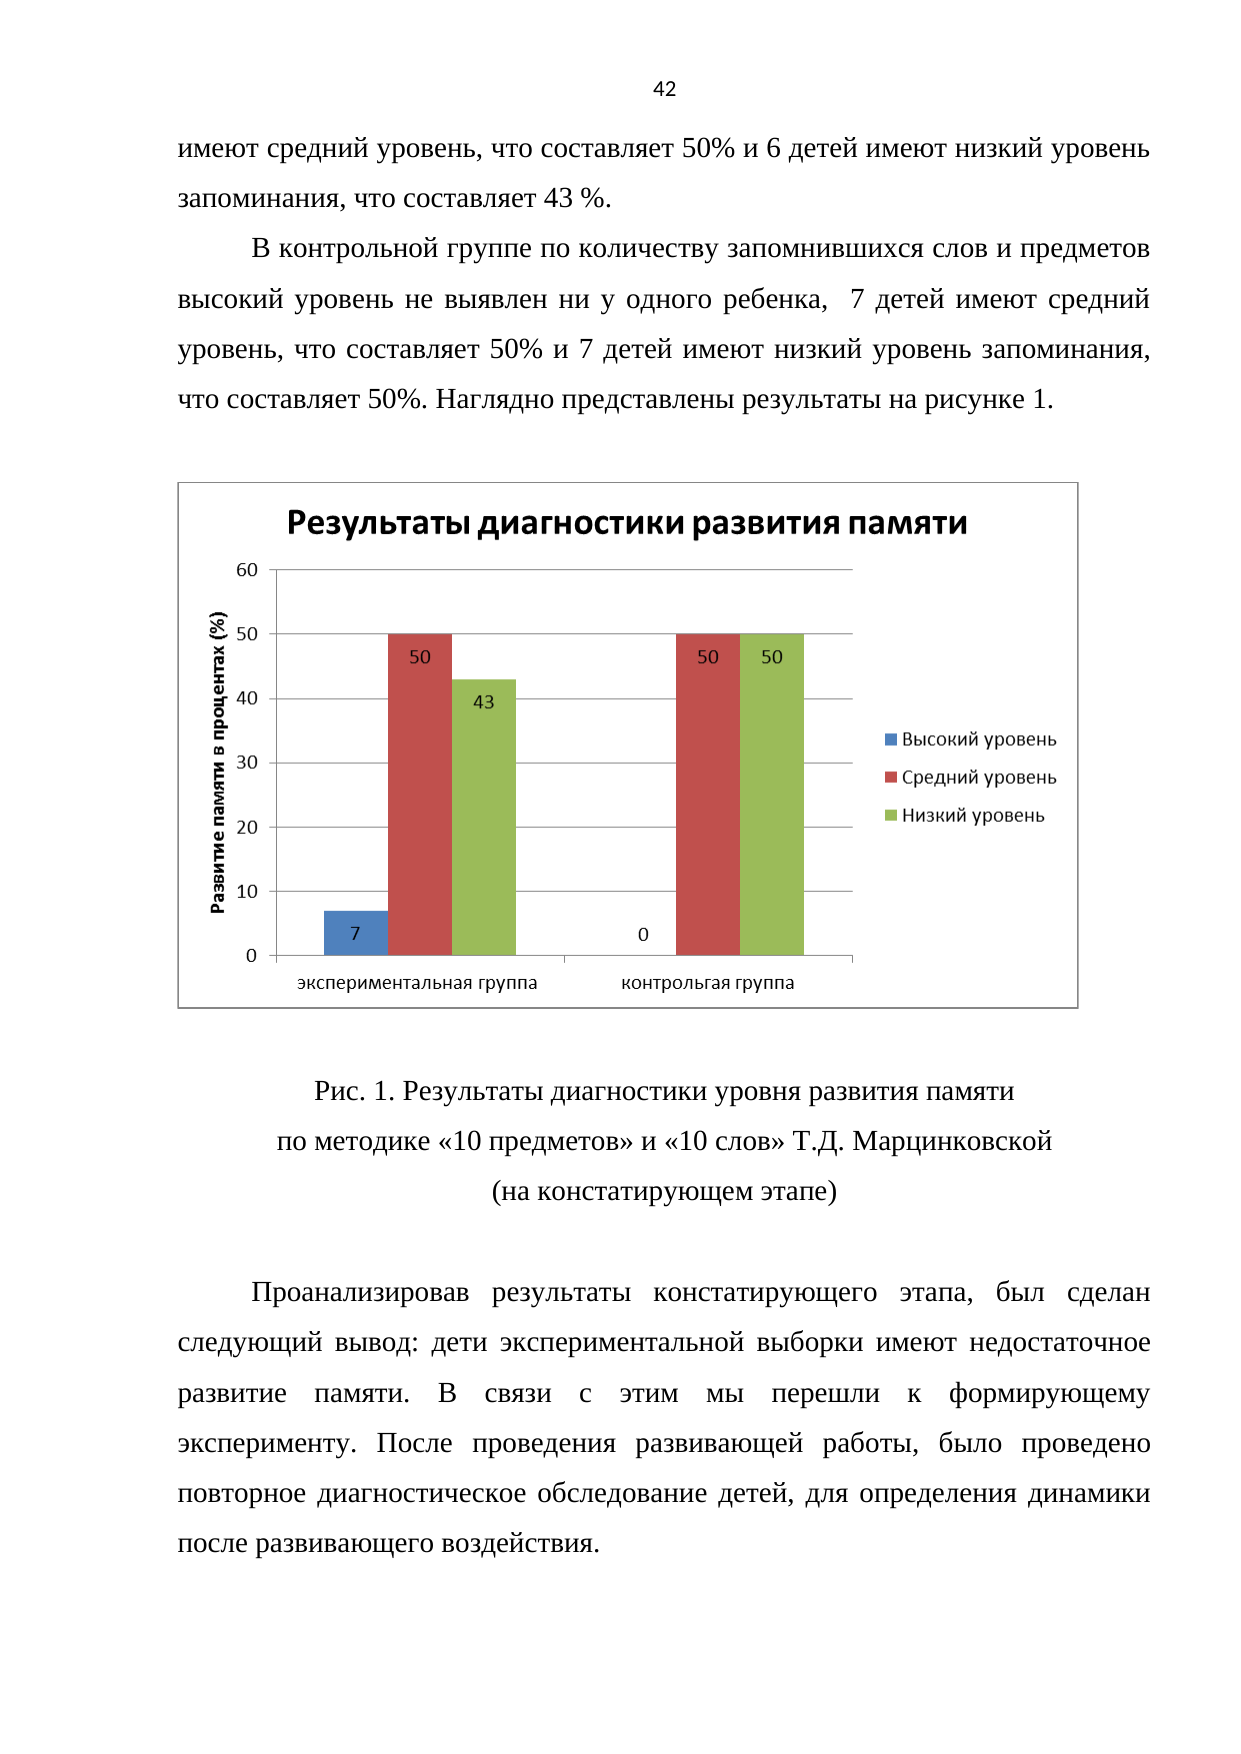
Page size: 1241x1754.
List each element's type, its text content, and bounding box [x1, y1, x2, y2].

text по методике «10 предметов» и «10 слов» Т.Д. Марцинковской [177, 1123, 1152, 1157]
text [177, 130, 1152, 214]
text Проанализировав результаты констатирующего этапа, был сделан следующий вывод: дети экспериментальной выборки имеют недостаточное развитие памяти. В связи с этим мы перешли к формирующему эксперименту. После проведения развивающей работы, было проведено повторное диагностическое обследование детей, для определения динамики после развивающего воздействия. [177, 1274, 1152, 1559]
text В контрольной группе по количеству запомнившихся слов и предметов высокий уровень не выявлен ни у одного ребенка, 7 детей имеют средний уровень, что составляет 50% и 7 детей имеют низкий уровень запоминания, что составляет 50%. Наглядно представлены результаты на рисунке 1. [177, 230, 1152, 415]
text Рис. 1. Результаты диагностики уровня развития памяти [177, 1073, 1152, 1106]
text (на констатирующем этапе) [177, 1173, 1152, 1207]
picture [177, 482, 1079, 1009]
